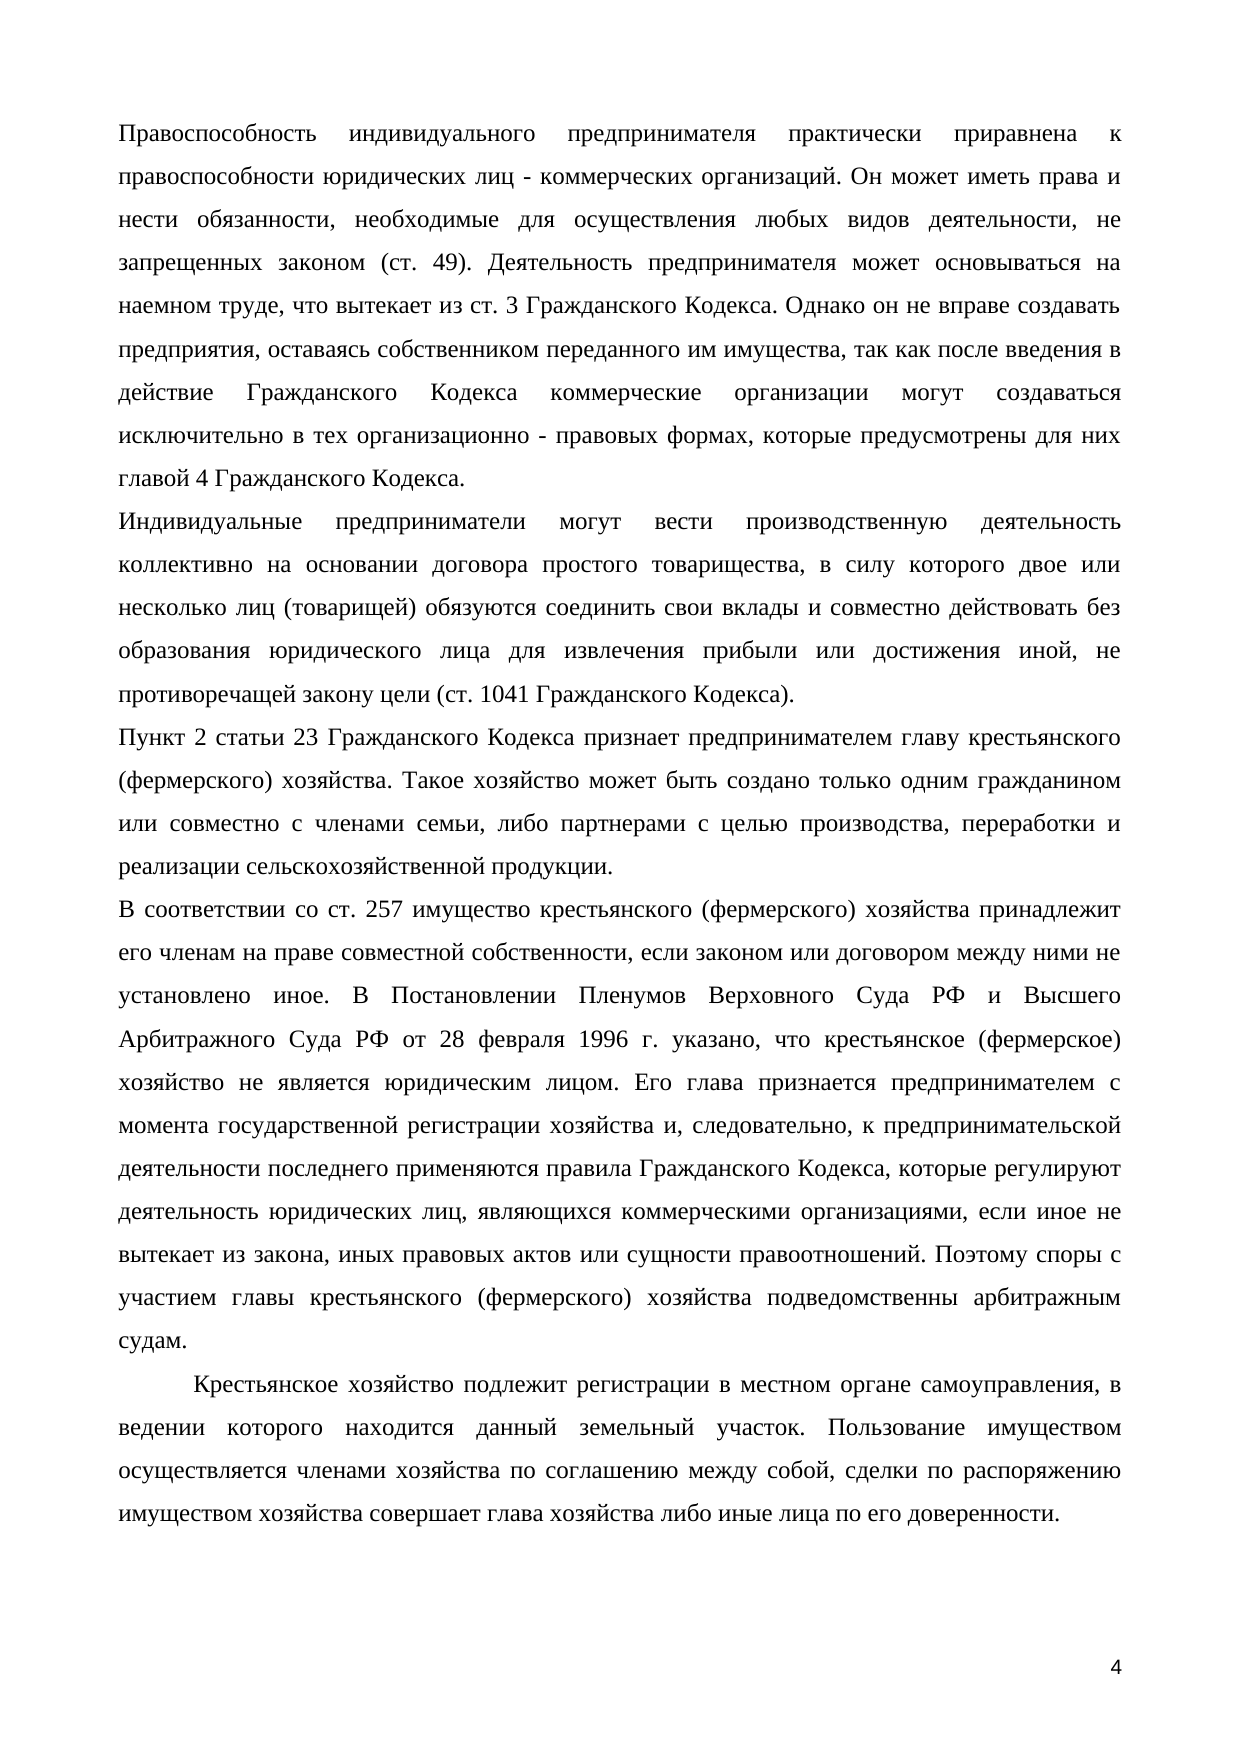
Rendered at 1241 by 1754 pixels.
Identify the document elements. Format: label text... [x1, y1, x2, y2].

text Крестьянское хозяйство подлежит регистрации в местном органе самоуправления, в ведении которого находится данный земельный участок. Пользование имуществом осуществляется членами хозяйства по соглашению между собой, сделки по распоряжению имуществом хозяйства совершает глава хозяйства либо иные лица по его доверенности. [118, 1369, 1122, 1527]
text Пункт 2 статьи 23 Гражданского Кодекса признает предпринимателем главу крестьянского (фермерского) хозяйства. Такое хозяйство может быть создано только одним гражданином или совместно с членами семьи, либо партнерами с целью производства, переработки и реализации сельскохозяйственной продукции. [118, 722, 1122, 880]
text Правоспособность индивидуального предпринимателя практически приравнена к правоспособности юридических лиц - коммерческих организаций. Он может иметь права и нести обязанности, необходимые для осуществления любых видов деятельности, не запрещенных законом (ст. 49). Деятельность предпринимателя может основываться на наемном труде, что вытекает из ст. 3 Гражданского Кодекса. Однако он не вправе создавать предприятия, оставаясь собственником переданного им имущества, так как после введения в действие Гражданского Кодекса коммерческие организации могут создаваться исключительно в тех организационно - правовых формах, которые предусмотрены для них главой 4 Гражданского Кодекса. [118, 118, 1122, 492]
text В соответствии со ст. 257 имущество крестьянского (фермерского) хозяйства принадлежит его членам на праве совместной собственности, если законом или договором между ними не установлено иное. В Постановлении Пленумов Верховного Суда РФ и Высшего Арбитражного Суда РФ от 28 февраля . указано, что крестьянское (фермерское) хозяйство не является юридическим лицом. Его глава признается предпринимателем с момента государственной регистрации хозяйства и, следовательно, к предпринимательской деятельности последнего применяются правила Гражданского Кодекса, которые регулируют деятельность юридических лиц, являющихся коммерческими организациями, если иное не вытекает из закона, иных правовых актов или сущности правоотношений. Поэтому споры с участием главы крестьянского (фермерского) хозяйства подведомственны арбитражным судам. [118, 894, 1122, 1354]
text Индивидуальные предприниматели могут вести производственную деятельность коллективно на основании договора простого товарищества, в силу которого двое или несколько лиц (товарищей) обязуются соединить свои вклады и совместно действовать без образования юридического лица для извлечения прибыли или достижения иной, не противоречащей закону цели (ст. 1041 Гражданского Кодекса). [118, 506, 1122, 707]
